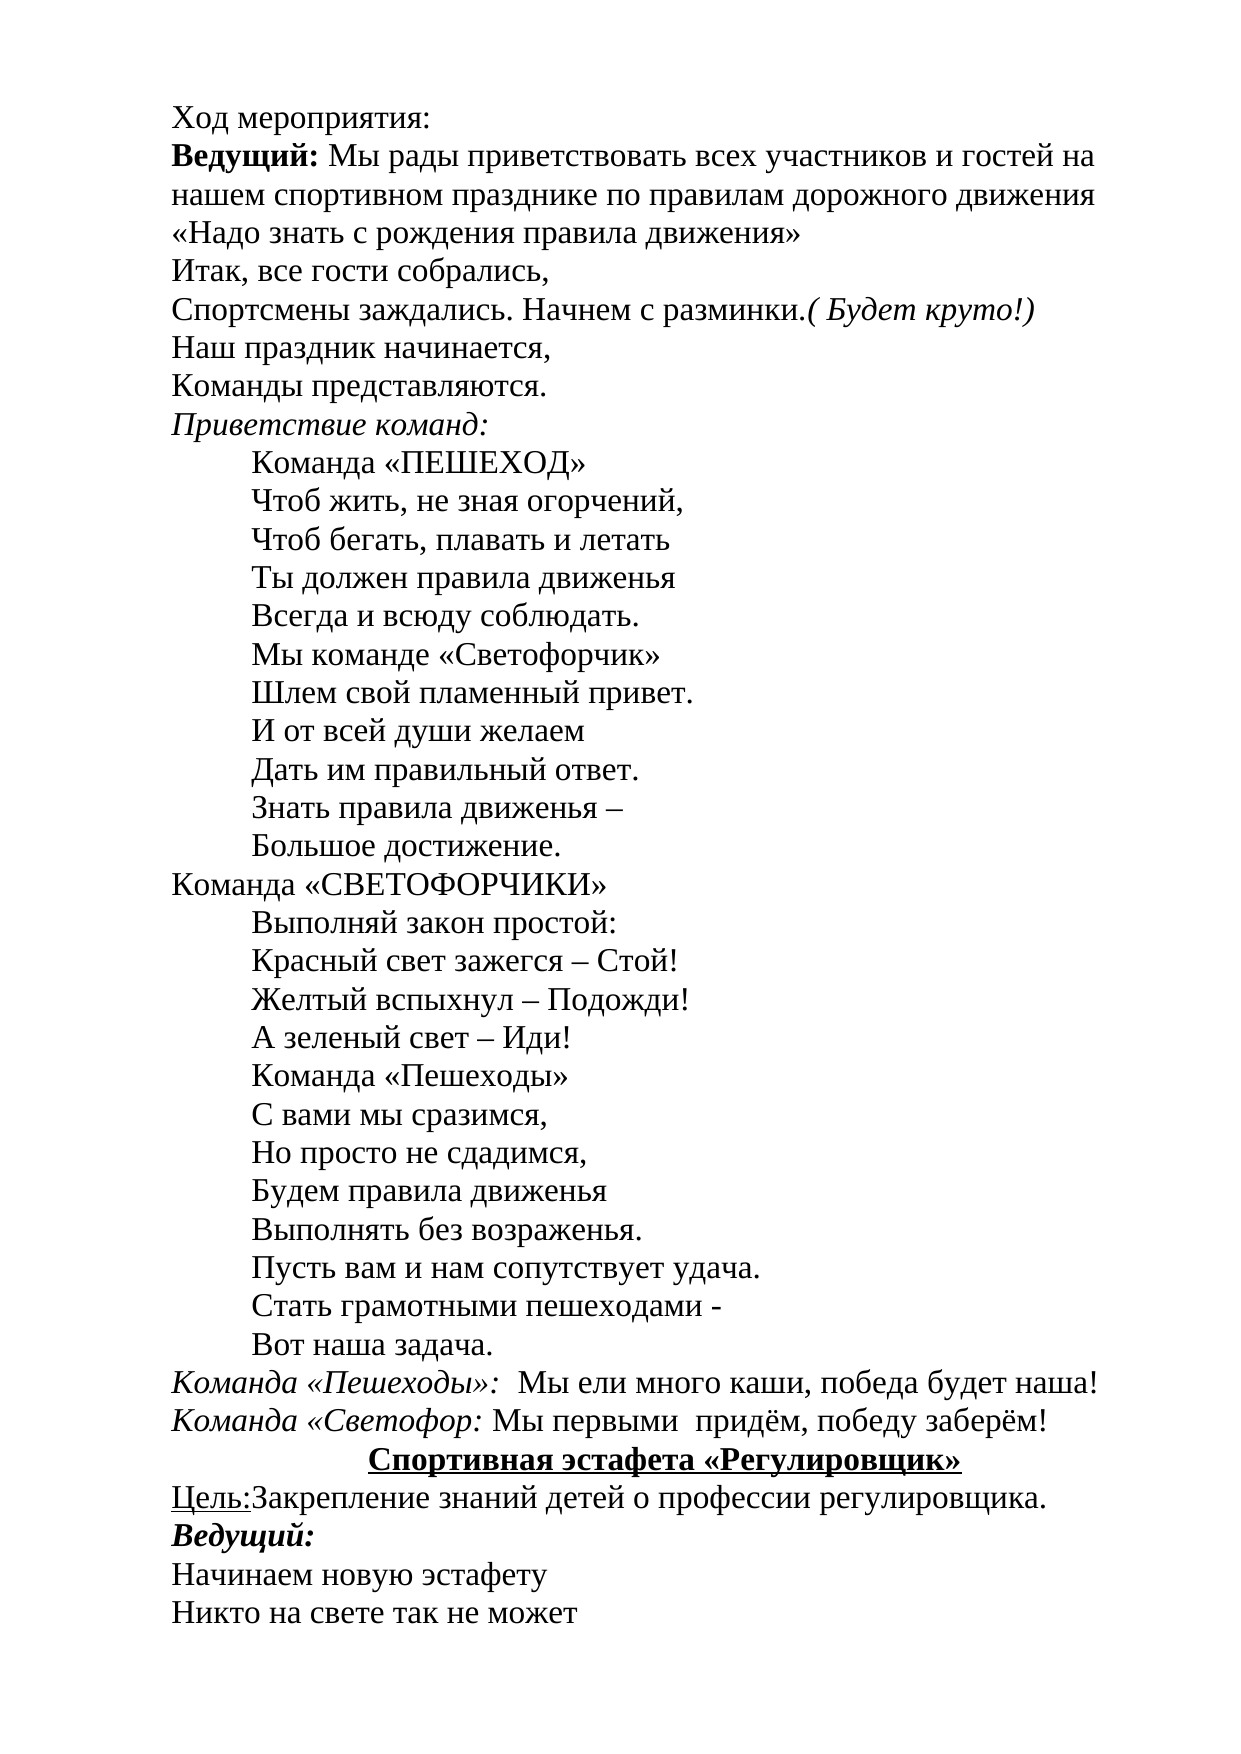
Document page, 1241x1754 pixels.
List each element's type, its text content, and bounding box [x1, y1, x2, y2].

text Красный свет зажегся – Стой! [251, 941, 1158, 979]
text Наш праздник начинается, Команды представляются. [171, 327, 1158, 404]
text Стать грамотными пешеходами - [251, 1286, 1158, 1324]
text Команда «Светофор: Мы первыми придём, победу заберём! [171, 1401, 1158, 1439]
text Ведущий: Мы рады приветствовать всех участников и гостей на нашем спортивном празднике по правилам дорожного движения [171, 136, 1158, 212]
text Команда «Пешеходы»: Мы ели много каши, победа будет наша! [171, 1362, 1158, 1401]
text Будем правила движенья [251, 1171, 1158, 1209]
text Ведущий: [171, 1516, 1158, 1554]
text Ход мероприятия: [171, 97, 1158, 136]
text Выполняй закон простой: [251, 902, 1158, 941]
text Желтый вспыхнул – Подожди! [251, 979, 1158, 1017]
text «Надо знать с рождения правила движения» [171, 212, 1158, 251]
text Цель:Закрепление знаний детей о профессии регулировщика. [171, 1477, 1158, 1516]
text Команда «СВЕТОФОРЧИКИ» [171, 864, 1158, 902]
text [171, 1554, 1158, 1631]
text Приветствие команд: [171, 404, 1158, 442]
text Команда «Пешеходы» [251, 1056, 1158, 1094]
text Спортивная эстафета «Регулировщик» [171, 1439, 1158, 1477]
text Но просто не сдадимся, [251, 1132, 1158, 1171]
text Команда «ПЕШЕХОД» [251, 442, 1158, 481]
text Чтоб жить, не зная огорчений, Чтоб бегать, плавать и летать Ты должен правила движенья Всегда и всюду соблюдать. Мы команде «Светофорчик» Шлем свой пламенный привет. И от всей души желаем Дать им правильный ответ. Знать правила движенья – Большое достижение. [251, 481, 1158, 864]
text С вами мы сразимся, [251, 1094, 1158, 1132]
text Пусть вам и нам сопутствует удача. [251, 1247, 1158, 1286]
text Вот наша задача. [251, 1324, 1158, 1362]
text Итак, все гости собрались, Спортсмены заждались. Начнем с разминки.( Будет круто!) [171, 251, 1158, 327]
text А зеленый свет – Иди! [251, 1017, 1158, 1056]
text Выполнять без возраженья. [251, 1209, 1158, 1247]
